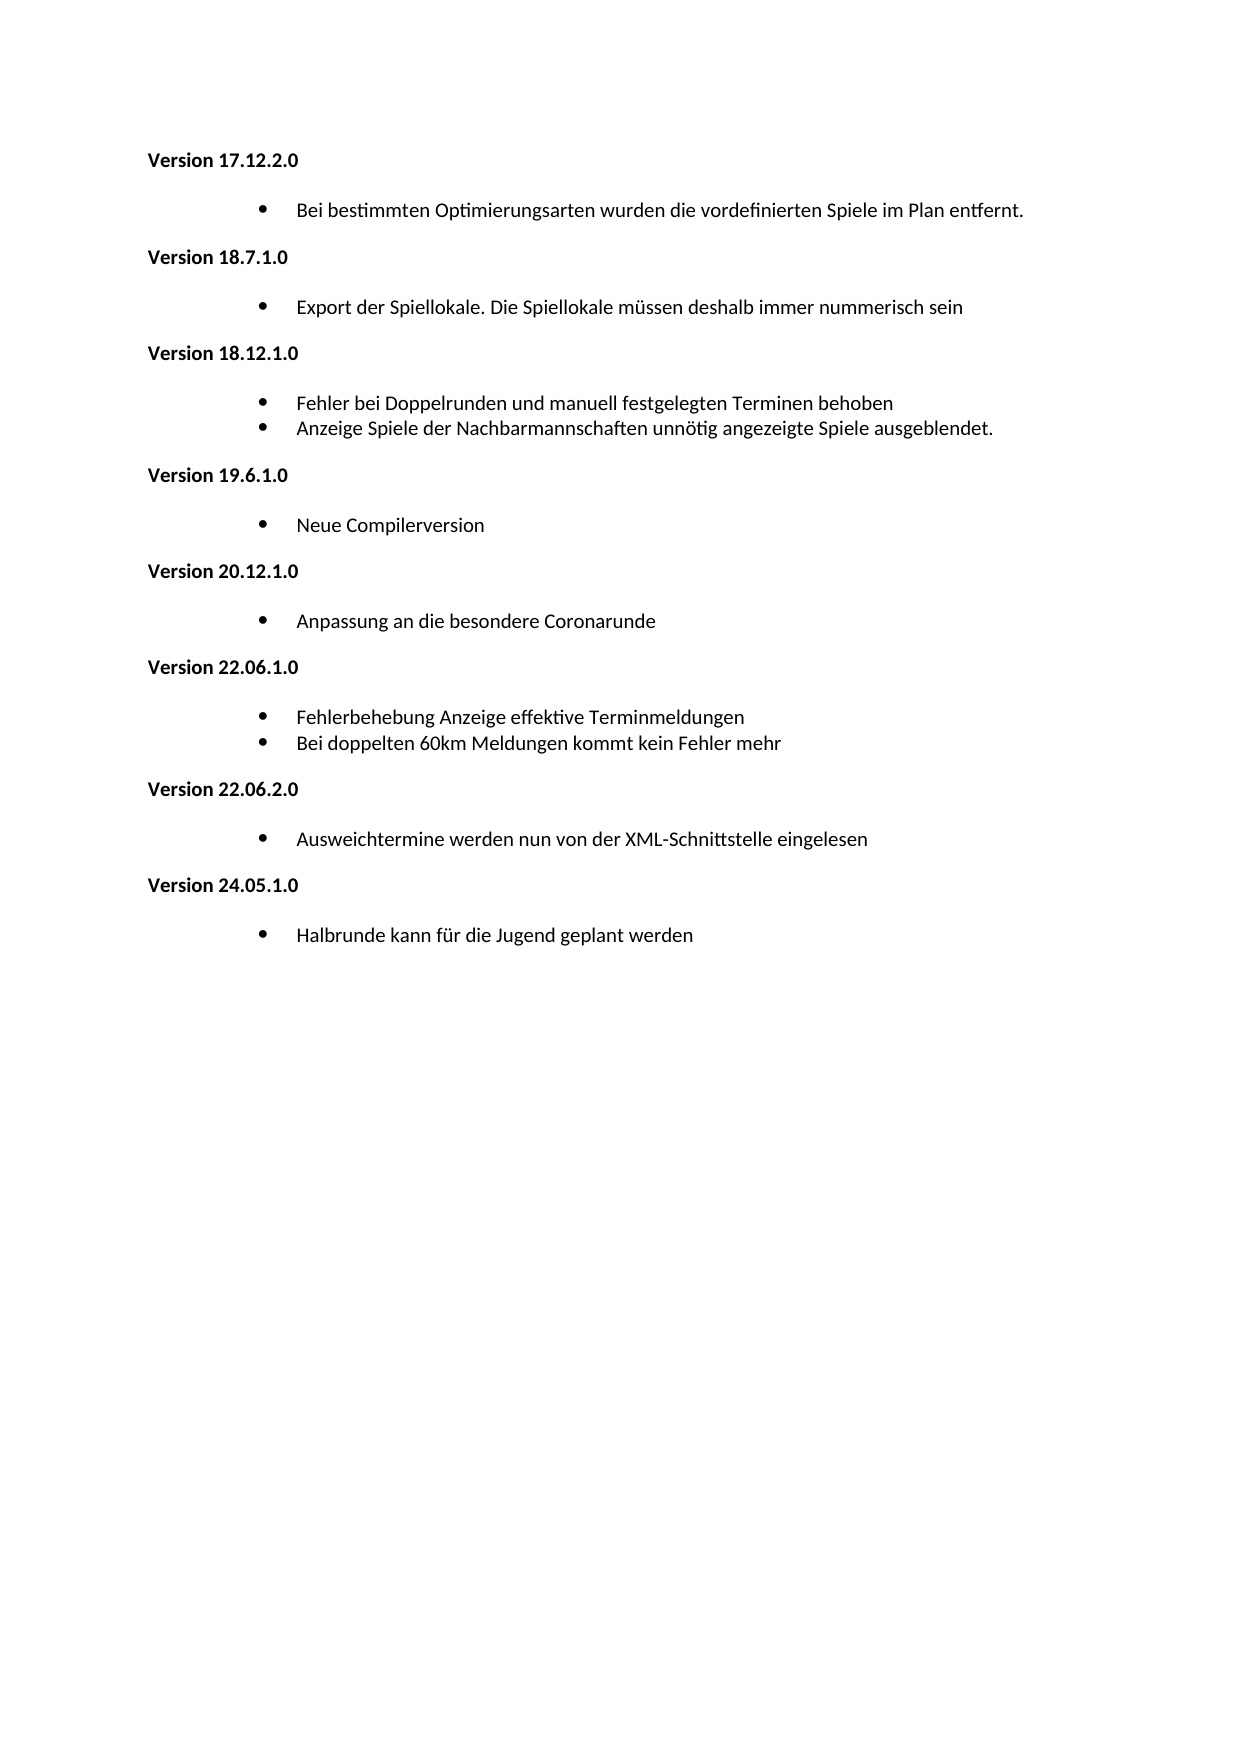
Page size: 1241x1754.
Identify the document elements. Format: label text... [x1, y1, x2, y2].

text Version 17.12.2.0 [148, 148, 1093, 173]
list Anzeige Spiele der Nachbarmannschaften unnötig angezeigte Spiele ausgeblendet. [259, 416, 1093, 441]
list Bei bestimmten Optimierungsarten wurden die vordefinierten Spiele im Plan entfernt. [259, 198, 1093, 223]
list Fehler bei Doppelrunden und manuell festgelegten Terminen behoben [259, 390, 1093, 416]
text Version 24.05.1.0 [148, 872, 1093, 898]
list Ausweichtermine werden nun von der XML-Schnittstelle eingelesen [259, 826, 1093, 851]
text Version 18.7.1.0 [148, 244, 1093, 269]
list Neue Compilerversion [259, 512, 1093, 537]
text Version 19.6.1.0 [148, 462, 1093, 487]
list Halbrunde kann für die Jugend geplant werden [259, 922, 1093, 948]
text Version 18.12.1.0 [148, 340, 1093, 366]
text Version 20.12.1.0 [148, 558, 1093, 583]
list Fehlerbehebung Anzeige effektive Terminmeldungen [259, 704, 1093, 730]
text Version 22.06.2.0 [148, 776, 1093, 801]
list Export der Spiellokale. Die Spiellokale müssen deshalb immer nummerisch sein [259, 294, 1093, 319]
list Bei doppelten 60km Meldungen kommt kein Fehler mehr [259, 730, 1093, 755]
text Version 22.06.1.0 [148, 654, 1093, 680]
list Anpassung an die besondere Coronarunde [259, 608, 1093, 633]
